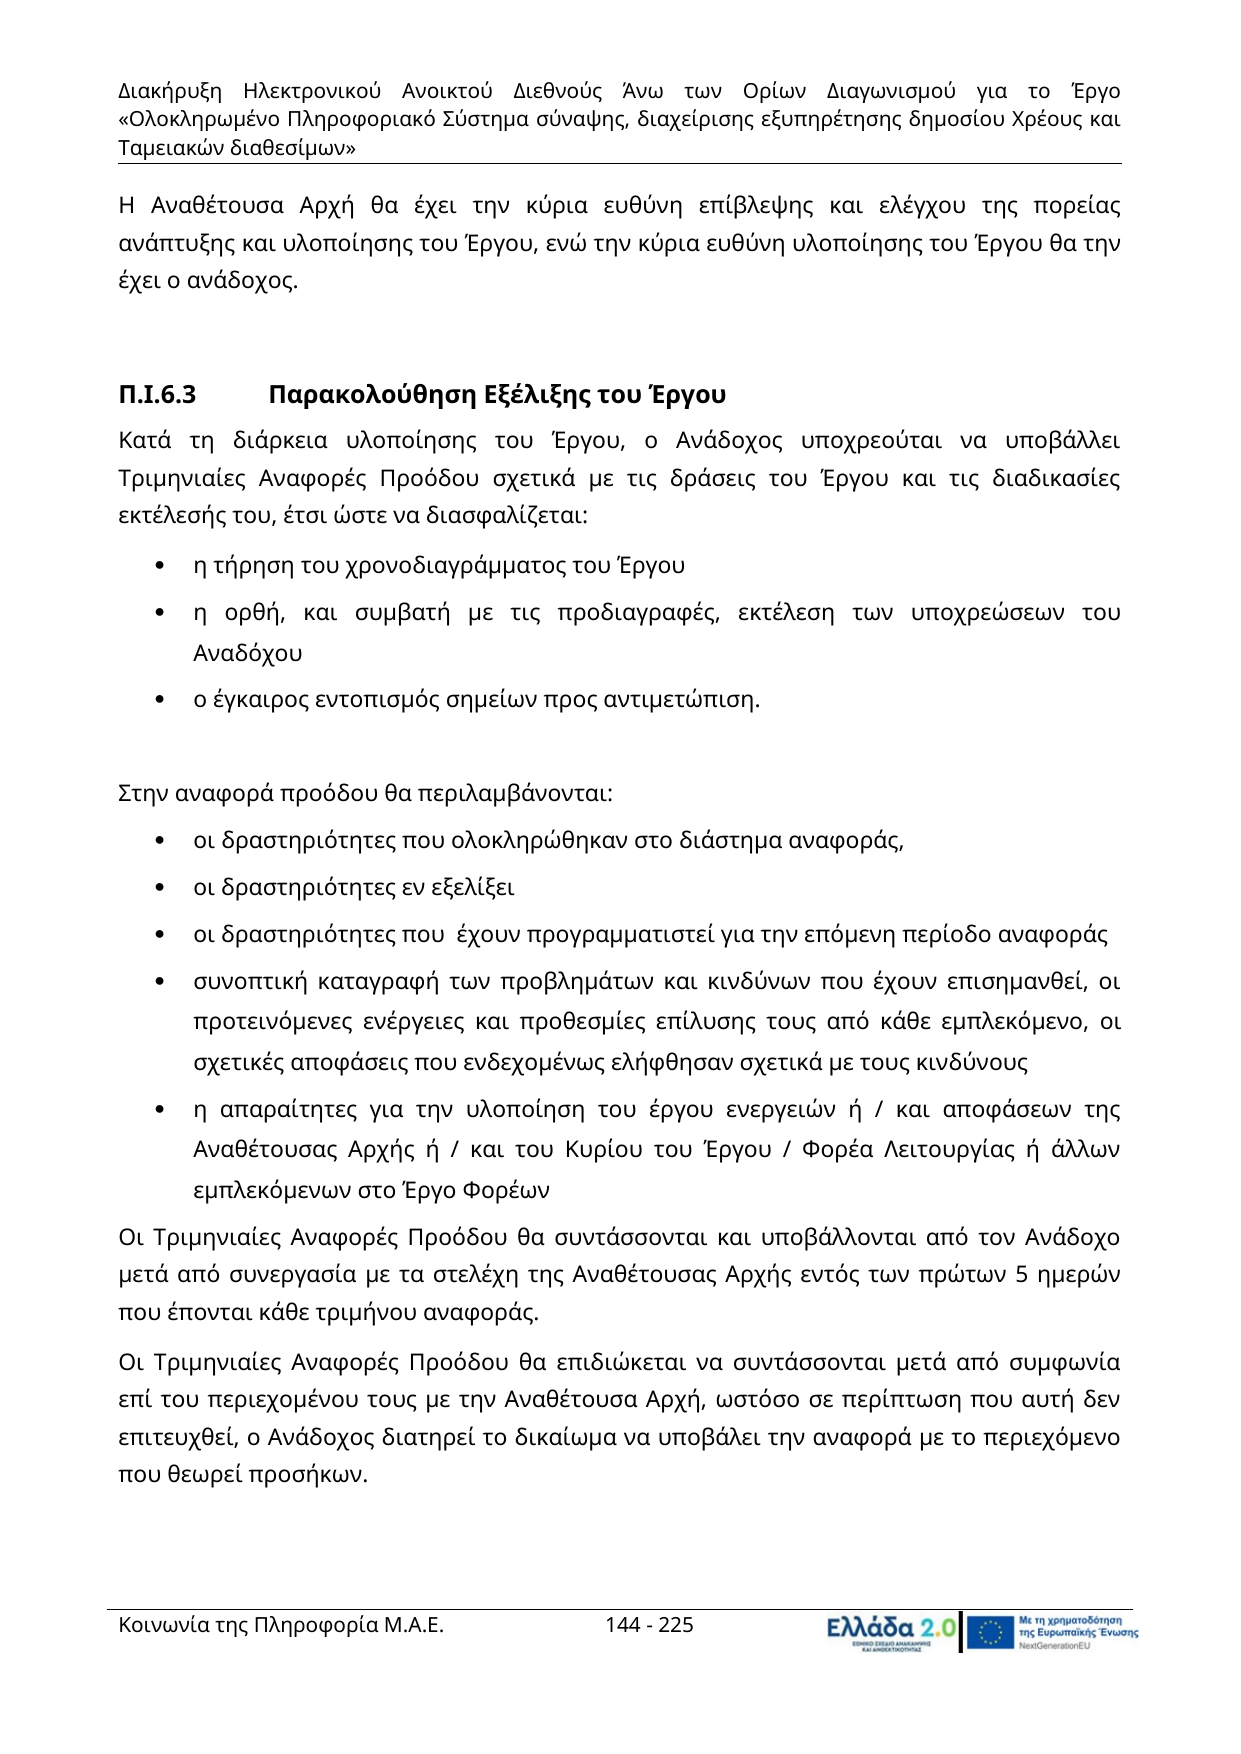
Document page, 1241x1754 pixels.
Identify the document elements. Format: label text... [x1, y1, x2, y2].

picture [826, 1611, 1143, 1653]
text Οι Τριμηνιαίες Αναφορές Προόδου θα συντάσσονται και υποβάλλονται από τον Aνάδοχο μετά από συνεργασία με τα στελέχη της Αναθέτουσας Αρχής εντός των πρώτων 5 ημερών που έπονται κάθε τριμήνου αναφοράς. [118, 1221, 1122, 1327]
list ο έγκαιρος εντοπισμός σημείων προς αντιμετώπιση. [156, 683, 1122, 715]
text Στην αναφορά προόδου θα περιλαμβάνονται: [118, 777, 1122, 808]
list οι δραστηριότητες που έχουν προγραμματιστεί για την επόμενη περίοδο αναφοράς [156, 918, 1122, 949]
list οι δραστηριότητες εν εξελίξει [156, 871, 1122, 902]
text Κατά τη διάρκεια υλοποίησης του Έργου, ο Ανάδοχος υποχρεούται να υποβάλλει Τριμηνιαίες Αναφορές Προόδου σχετικά με τις δράσεις του Έργου και τις διαδικασίες εκτέλεσής του, έτσι ώστε να διασφαλίζεται: [118, 424, 1122, 530]
list συνοπτική καταγραφή των προβλημάτων και κινδύνων που έχουν επισημανθεί, οι προτεινόμενες ενέργειες και προθεσμίες επίλυσης τους από κάθε εμπλεκόμενο, οι σχετικές αποφάσεις που ενδεχομένως ελήφθησαν σχετικά με τους κινδύνους [156, 965, 1122, 1077]
list οι δραστηριότητες που ολοκληρώθηκαν στο διάστημα αναφοράς, [156, 824, 1122, 855]
list η ορθή, και συμβατή με τις προδιαγραφές, εκτέλεση των υποχρεώσεων του Αναδόχου [156, 596, 1122, 668]
text Οι Τριμηνιαίες Αναφορές Προόδου θα επιδιώκεται να συντάσσονται μετά από συμφωνία επί του περιεχομένου τους με την Αναθέτουσα Αρχή, ωστόσο σε περίπτωση που αυτή δεν επιτευχθεί, ο Ανάδοχος διατηρεί το δικαίωμα να υποβάλει την αναφορά με το περιεχόμενο που θεωρεί προσήκων. [118, 1346, 1122, 1490]
list η απαραίτητες για την υλοποίηση του έργου ενεργειών ή / και αποφάσεων της Αναθέτουσας Αρχής ή / και του Κυρίου του Έργου / Φορέα Λειτουργίας ή άλλων εμπλεκόμενων στο Έργο Φορέων [156, 1093, 1122, 1205]
text Η Αναθέτουσα Αρχή θα έχει την κύρια ευθύνη επίβλεψης και ελέγχου της πορείας ανάπτυξης και υλοποίησης του Έργου, ενώ την κύρια ευθύνη υλοποίησης του Έργου θα την έχει ο ανάδοχος. [118, 189, 1122, 296]
list η τήρηση του χρονοδιαγράμματος του Έργου [156, 549, 1122, 580]
text Παρακολούθηση Εξέλιξης του Έργου [118, 377, 1122, 411]
